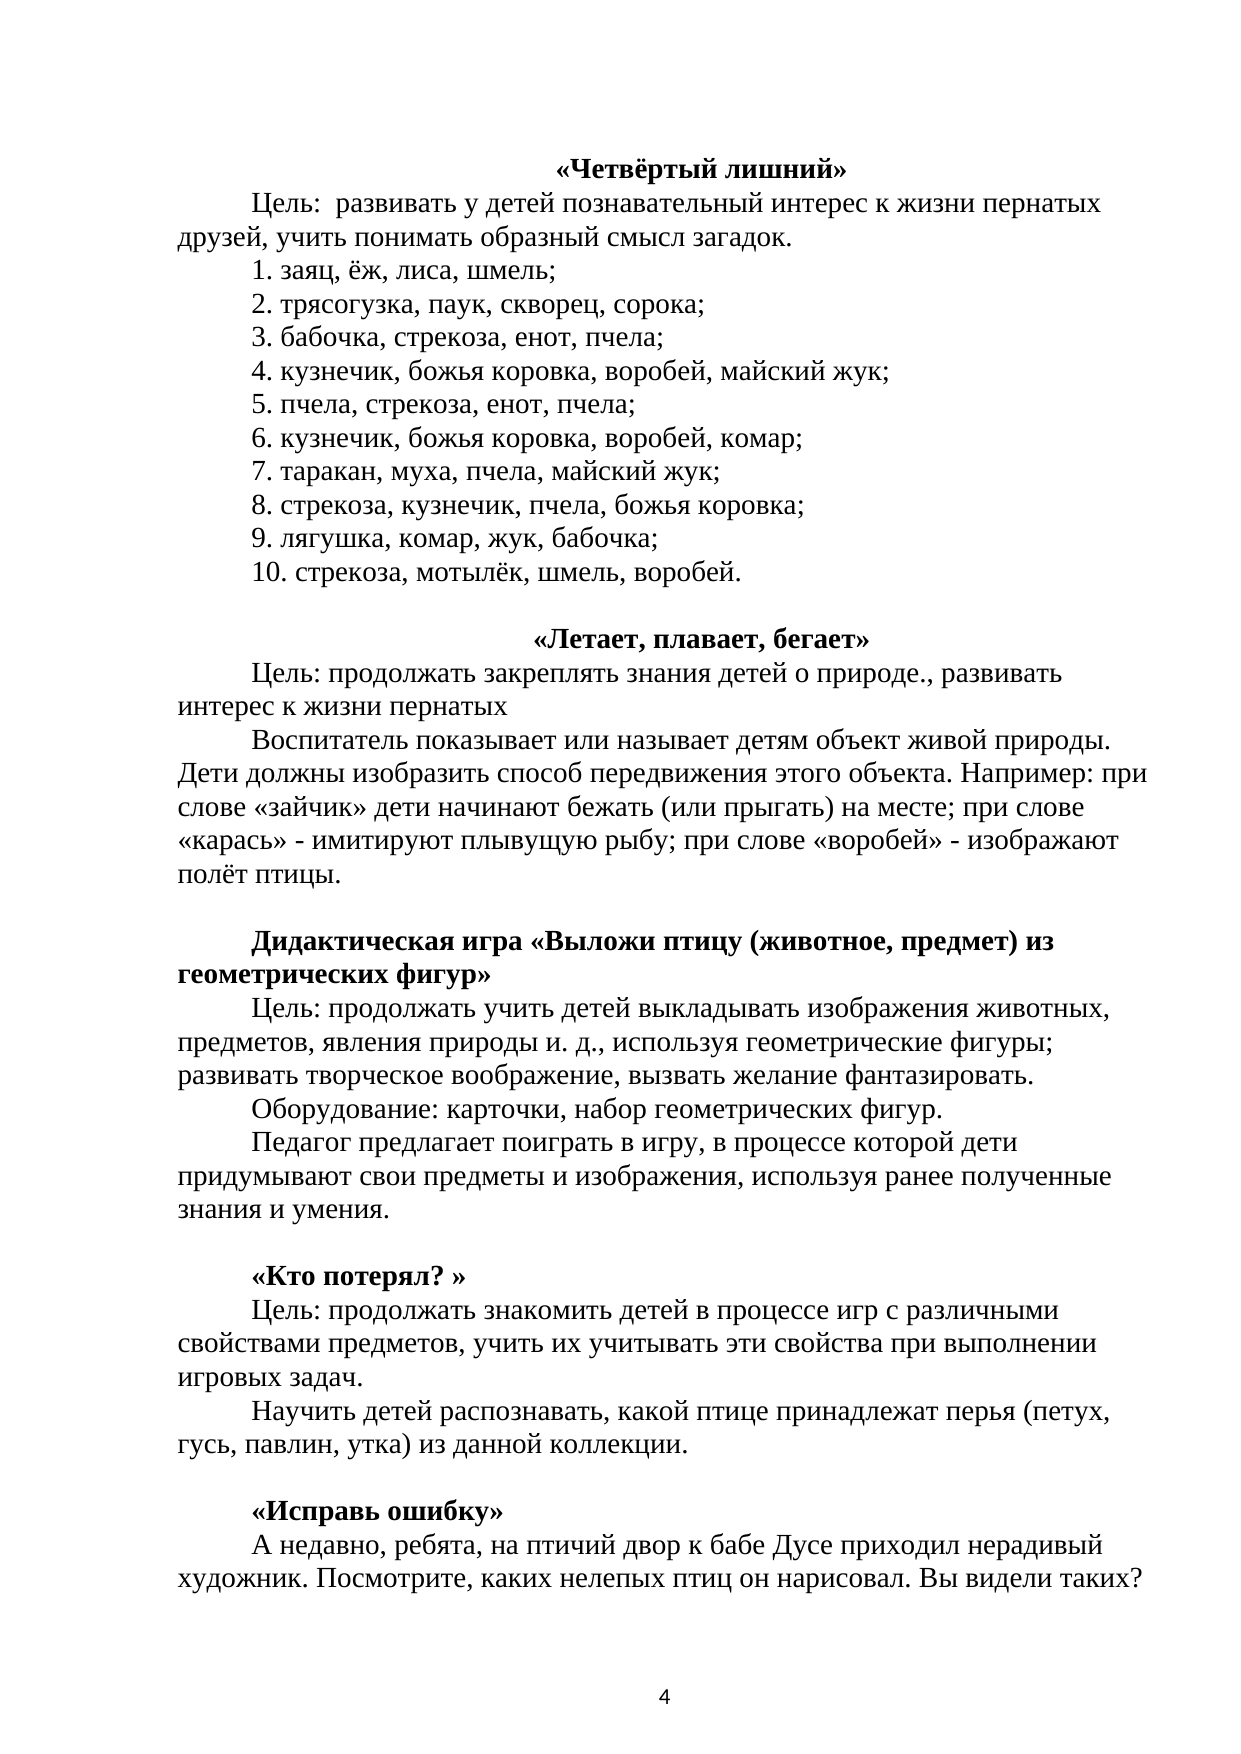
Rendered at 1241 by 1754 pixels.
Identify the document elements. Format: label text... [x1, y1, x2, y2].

text «Летает, плавает, бегает» [177, 621, 1152, 655]
text 1. заяц, ёж, лиса, шмель; [177, 252, 1152, 286]
text 3. бабочка, стрекоза, енот, пчела; [177, 319, 1152, 353]
text «Кто потерял? » [177, 1258, 1152, 1292]
text Цель: продолжать учить детей выкладывать изображения животных, предметов, явления природы и. д., используя геометрические фигуры; развивать творческое воображение, вызвать желание фантазировать. [177, 990, 1152, 1091]
text 7. таракан, муха, пчела, майский жук; [177, 453, 1152, 487]
text Педагог предлагает поиграть в игру, в процессе которой дети придумывают свои предметы и изображения, используя ранее полученные знания и умения. [177, 1124, 1152, 1225]
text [177, 1527, 1152, 1594]
text 10. стрекоза, мотылёк, шмель, воробей. [177, 554, 1152, 588]
text Цель: продолжать закреплять знания детей о природе., развивать интерес к жизни пернатых [177, 655, 1152, 722]
text 4. кузнечик, божья коровка, воробей, майский жук; [177, 353, 1152, 386]
text 6. кузнечик, божья коровка, воробей, комар; [177, 420, 1152, 453]
text Воспитатель показывает или называет детям объект живой природы. Дети должны изобразить способ передвижения этого объекта. Например: при слове «зайчик» дети начинают бежать (или прыгать) на месте; при слове «карась» - имитируют плывущую рыбу; при слове «воробей» - изображают полёт птицы. [177, 722, 1152, 889]
text Дидактическая игра «Выложи птицу (животное, предмет) из геометрических фигур» [177, 923, 1152, 990]
text Цель: развивать у детей познавательный интерес к жизни пернатых друзей, учить понимать образный смысл загадок. [177, 185, 1152, 252]
text 8. стрекоза, кузнечик, пчела, божья коровка; [177, 487, 1152, 521]
text 9. лягушка, комар, жук, бабочка; [177, 521, 1152, 554]
text Оборудование: карточки, набор геометрических фигур. [177, 1091, 1152, 1124]
text 5. пчела, стрекоза, енот, пчела; [177, 386, 1152, 420]
text Научить детей распознавать, какой птице принадлежат перья (петух, гусь, павлин, утка) из данной коллекции. [177, 1393, 1152, 1460]
text «Исправь ошибку» [177, 1493, 1152, 1527]
text 2. трясогузка, паук, скворец, сорока; [177, 286, 1152, 319]
text «Четвёртый лишний» [177, 152, 1152, 185]
text Цель: продолжать знакомить детей в процессе игр с различными свойствами предметов, учить их учитывать эти свойства при выполнении игровых задач. [177, 1292, 1152, 1393]
